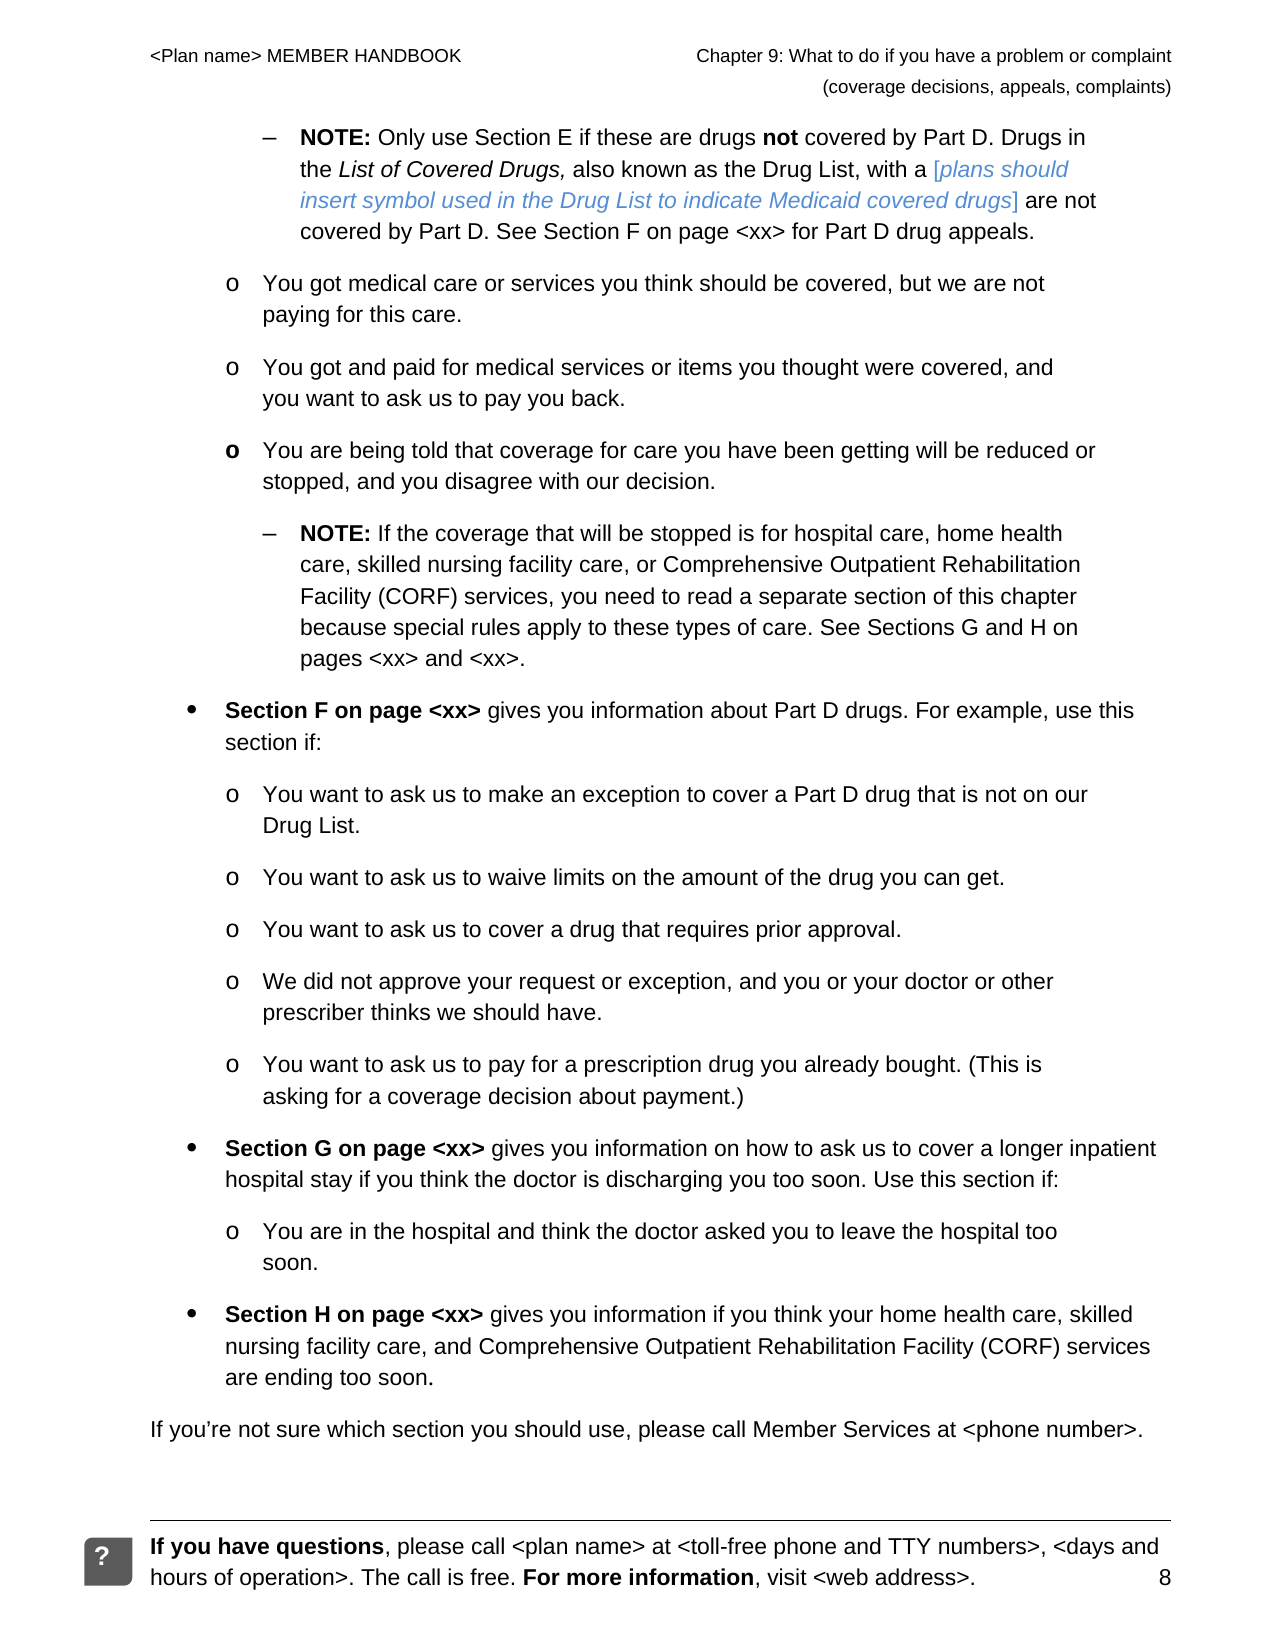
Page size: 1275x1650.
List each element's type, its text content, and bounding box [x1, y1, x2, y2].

list You are in the hospital and think the doctor asked you to leave the hospital too soon. [225, 1214, 1096, 1277]
list You want to ask us to pay for a prescription drug you already bought. (This is asking for a coverage decision about payment.) [225, 1048, 1096, 1110]
list You want to ask us to waive limits on the amount of the drug you can get. [225, 860, 1096, 892]
list You got medical care or services you think should be covered, but we are not paying for this care. [225, 267, 1096, 329]
list Section F on page <xx> gives you information about Part D drugs. For example, use this section if: [187, 694, 1171, 756]
list Section H on page <xx> gives you information if you think your home health care, skilled nursing facility care, and Comprehensive Outpatient Rehabilitation Facility (CORF) services are ending too soon. [187, 1298, 1171, 1392]
list NOTE: Only use Section E if these are drugs not covered by Part D. Drugs in the List of Covered Drugs, also known as the Drug List, with a [plans should insert symbol used in the Drug List to indicate Medicaid covered drugs] are not covered by Part D. See Section F on page <xx> for Part D drug appeals. [262, 121, 1096, 246]
list You want to ask us to cover a drug that requires prior approval. [225, 912, 1096, 944]
list NOTE: If the coverage that will be stopped is for hospital care, home health care, skilled nursing facility care, or Comprehensive Outpatient Rehabilitation Facility (CORF) services, you need to read a separate section of this chapter because special rules apply to these types of care. See Sections G and H on pages <xx> and <xx>. [262, 517, 1096, 673]
list You want to ask us to make an exception to cover a Part D drug that is not on our Drug List. [225, 777, 1096, 839]
text If you’re not sure which section you should use, please call Member Services at <phone number>. [150, 1412, 1171, 1444]
list You got and paid for medical services or items you thought were covered, and you want to ask us to pay you back. [225, 350, 1096, 412]
list Section G on page <xx> gives you information on how to ask us to cover a longer inpatient hospital stay if you think the doctor is discharging you too soon. Use this section if: [187, 1131, 1171, 1194]
list You are being told that coverage for care you have been getting will be reduced or stopped, and you disagree with our decision. [225, 433, 1096, 496]
list We did not approve your request or exception, and you or your doctor or other prescriber thinks we should have. [225, 964, 1096, 1027]
